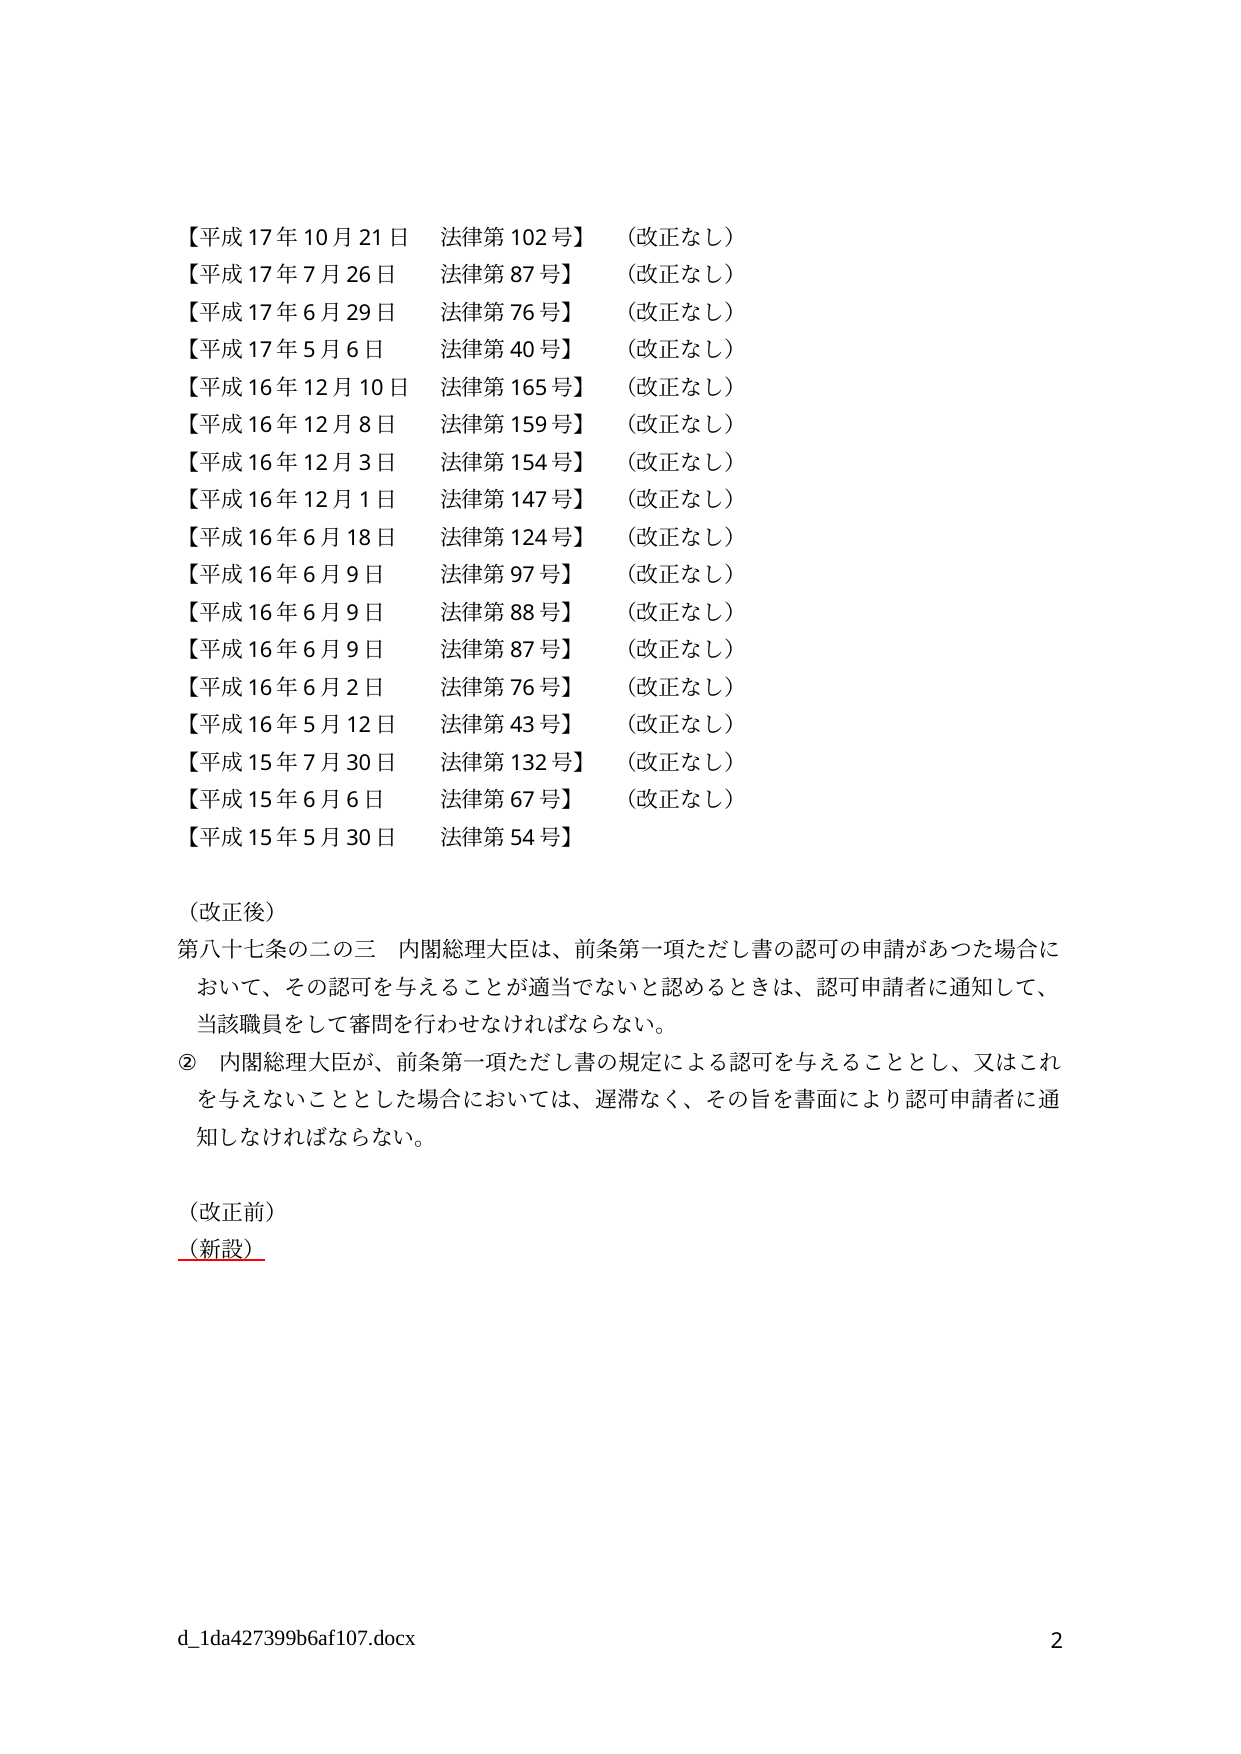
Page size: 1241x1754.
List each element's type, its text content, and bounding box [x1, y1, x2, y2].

text 【平成16年6月9日 法律第97号】 （改正なし） [177, 554, 1063, 592]
text 【平成16年6月2日 法律第76号】 （改正なし） [177, 667, 1063, 704]
text 【平成16年12月1日 法律第147号】 （改正なし） [177, 479, 1063, 517]
text 第八十七条の二の三 内閣総理大臣は、前条第一項ただし書の認可の申請があつた場合において、その認可を与えることが適当でないと認めるときは、認可申請者に通知して、当該職員をして審問を行わせなければならない。 [177, 929, 1063, 1042]
text 【平成16年6月9日 法律第87号】 （改正なし） [177, 629, 1063, 667]
text 【平成17年6月29日 法律第76号】 （改正なし） [177, 292, 1063, 329]
text 【平成16年12月10日 法律第165号】 （改正なし） [177, 367, 1063, 404]
text 【平成16年6月18日 法律第124号】 （改正なし） [177, 517, 1063, 554]
text 【平成17年5月6日 法律第40号】 （改正なし） [177, 329, 1063, 367]
text 【平成15年7月30日 法律第132号】 （改正なし） [177, 742, 1063, 779]
text 【平成17年7月26日 法律第87号】 （改正なし） [177, 254, 1063, 292]
text 【平成16年5月12日 法律第43号】 （改正なし） [177, 704, 1063, 742]
text 【平成15年6月6日 法律第67号】 （改正なし） [177, 779, 1063, 817]
text ② 内閣総理大臣が、前条第一項ただし書の規定による認可を与えることとし、又はこれを与えないこととした場合においては、遅滞なく、その旨を書面により認可申請者に通知しなければならない。 [177, 1042, 1063, 1154]
text 【平成15年5月30日 法律第54号】 [177, 817, 1063, 854]
text （改正後） [177, 892, 1063, 929]
text （改正前） [177, 1192, 1063, 1229]
text （新設） [177, 1229, 1063, 1267]
text 【平成16年12月8日 法律第159号】 （改正なし） [177, 404, 1063, 442]
text 【平成16年6月9日 法律第88号】 （改正なし） [177, 592, 1063, 629]
text 【平成17年10月21日 法律第102号】 （改正なし） [177, 217, 1063, 254]
text 【平成16年12月3日 法律第154号】 （改正なし） [177, 442, 1063, 479]
